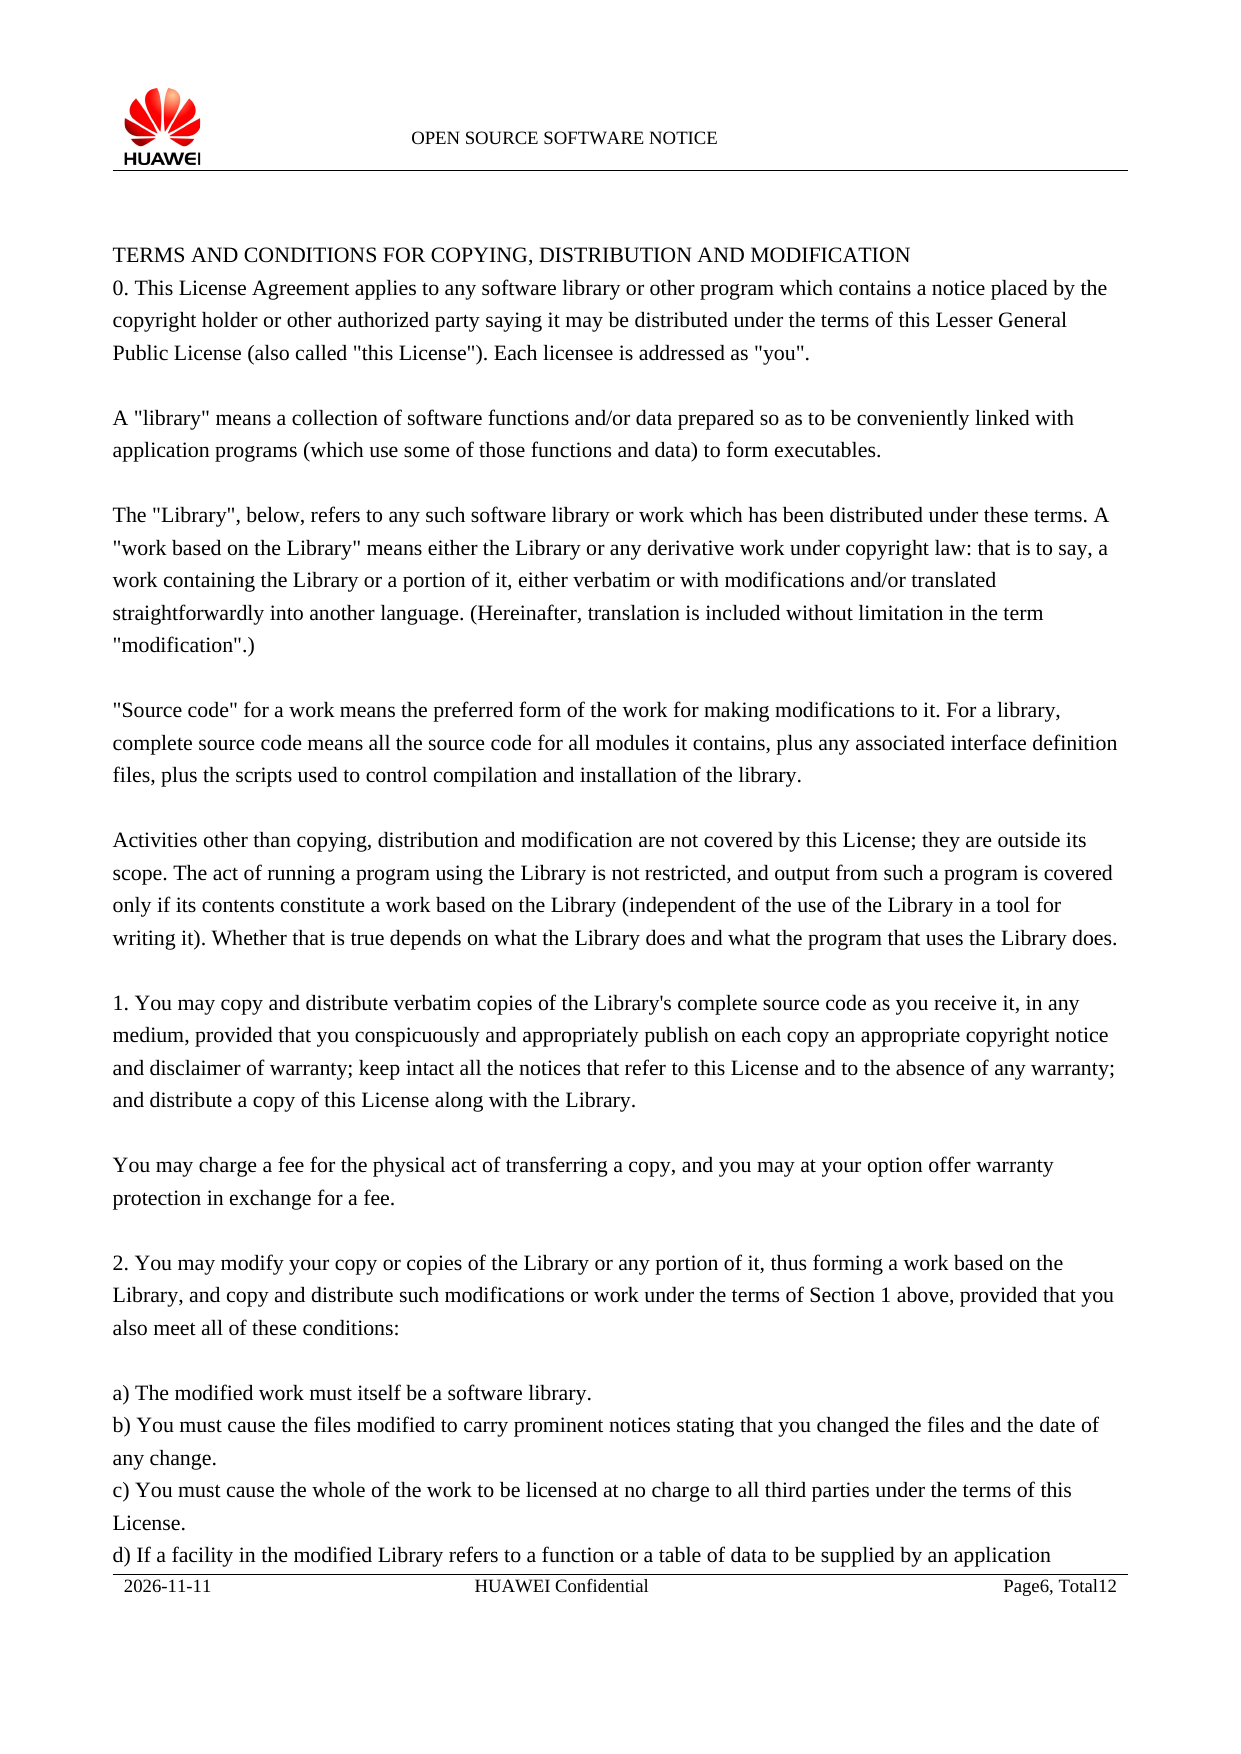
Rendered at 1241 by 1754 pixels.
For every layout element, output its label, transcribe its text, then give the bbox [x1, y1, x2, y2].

picture [124, 88, 201, 165]
